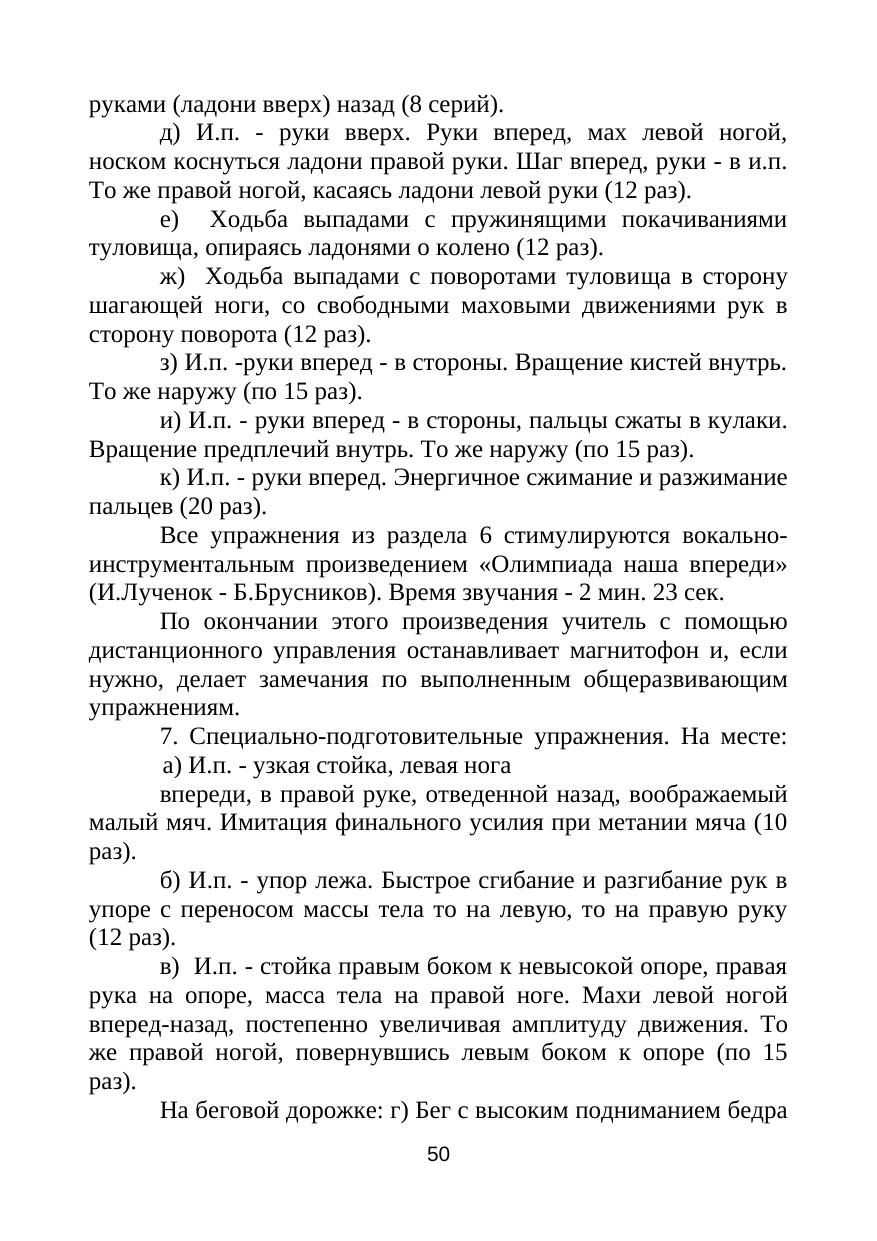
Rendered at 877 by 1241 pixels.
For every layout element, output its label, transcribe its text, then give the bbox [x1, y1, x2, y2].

text впереди, в правой руке, отведенной назад, воображаемый малый мяч. Имитация финального усилия при метании мяча (10 раз). [89, 779, 788, 865]
text Все упражнения из раздела 6 стимулируются вокально-инструментальным произведением «Олимпиада наша впереди» (И.Лученок - Б.Брусников). Время звучания - 2 мин. 23 сек. [89, 520, 788, 606]
text д) И.п. - руки вверх. Руки вперед, мах левой ногой, носком коснуться ладони правой руки. Шаг вперед, руки - в и.п. То же правой ногой, касаясь ладони левой руки (12 раз). [89, 117, 788, 204]
text 7. Специально-подготовительные упражнения. На месте: а) И.п. - узкая стойка, левая нога [159, 721, 788, 779]
text По окончании этого произведения учитель с помощью дистанционного управления останавливает магнитофон и, если нужно, делает замечания по выполненным общеразвивающим упражнениям. [89, 606, 788, 721]
text з) И.п. -руки вперед - в стороны. Вращение кистей внутрь. То же наружу (по 15 раз). [89, 347, 788, 405]
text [89, 89, 788, 117]
text и) И.п. - руки вперед - в стороны, пальцы сжаты в кулаки. Вращение предплечий внутрь. То же наружу (по 15 раз). [89, 405, 788, 462]
text ж) Ходьба выпадами с поворотами туловища в сторону шагающей ноги, со свободными маховыми движениями рук в сторону поворота (12 раз). [89, 261, 788, 347]
text е) Ходьба выпадами с пружинящими покачиваниями туловища, опираясь ладонями о колено (12 раз). [89, 204, 788, 261]
text б) И.п. - упор лежа. Быстрое сгибание и разгибание рук в упоре с переносом массы тела то на левую, то на правую руку (12 раз). [89, 865, 788, 951]
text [89, 1095, 788, 1124]
text к) И.п. - руки вперед. Энергичное сжимание и разжимание пальцев (20 раз). [89, 462, 788, 520]
text в) И.п. - стойка правым боком к невысокой опоре, правая рука на опоре, масса тела на правой ноге. Махи левой ногой вперед-назад, постепенно увеличивая амплитуду движения. То же правой ногой, повернувшись левым боком к опоре (по 15 раз). [89, 951, 788, 1095]
